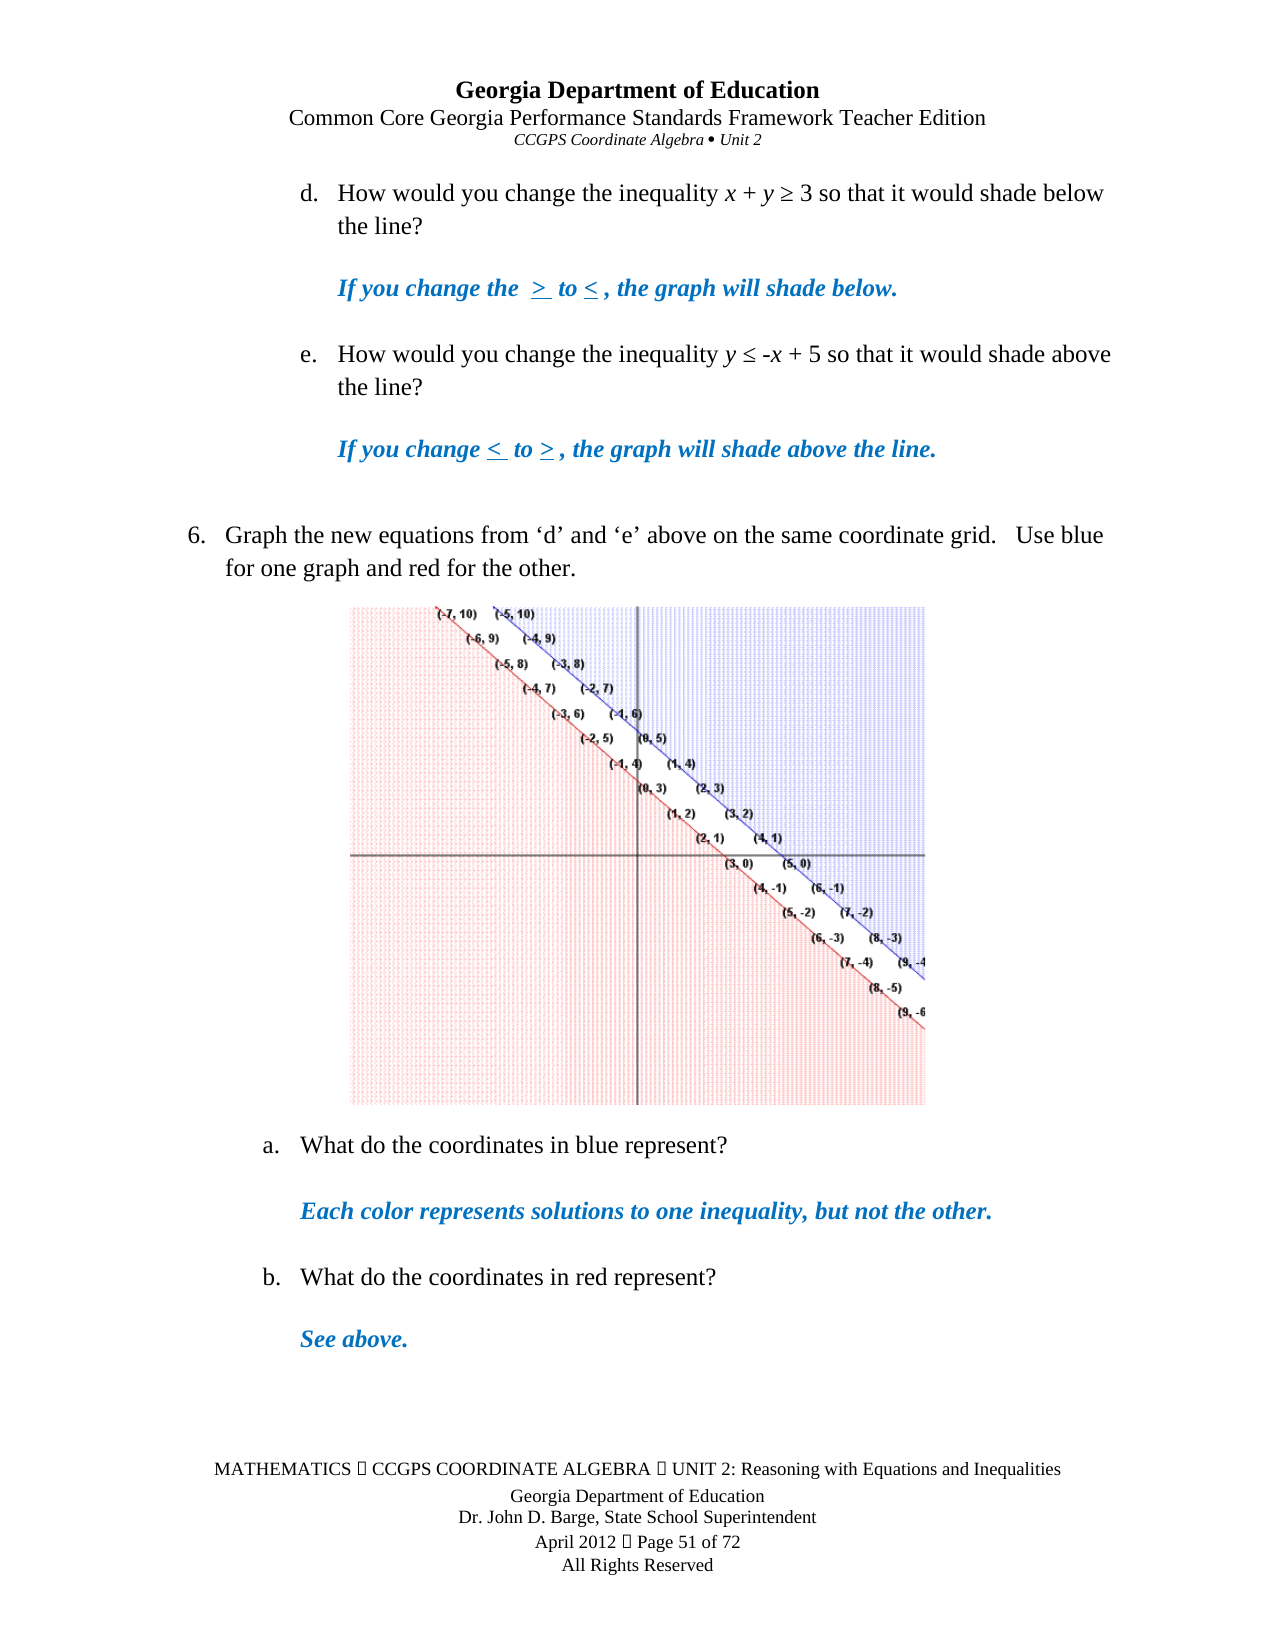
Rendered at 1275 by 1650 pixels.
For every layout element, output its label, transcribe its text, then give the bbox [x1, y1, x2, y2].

list How would you change the inequality x + y ≥ 3 so that it would shade below the line? [300, 178, 1125, 240]
list If you change < to > , the graph will shade above the line. [337, 434, 1125, 462]
list What do the coordinates in blue represent? [262, 1130, 1125, 1159]
list How would you change the inequality y ≤ -x + 5 so that it would shade above the line? [300, 339, 1125, 401]
list Graph the new equations from ‘d’ and ‘e’ above on the same coordinate grid. Use blue for one graph and red for the other. [187, 520, 1125, 582]
list If you change the > to < , the graph will shade below. [337, 273, 1125, 302]
picture [350, 606, 926, 1105]
list What do the coordinates in red represent? [262, 1262, 1125, 1291]
list See above. [300, 1324, 1125, 1353]
list Each color represents solutions to one inequality, but not the other. [300, 1196, 1125, 1225]
